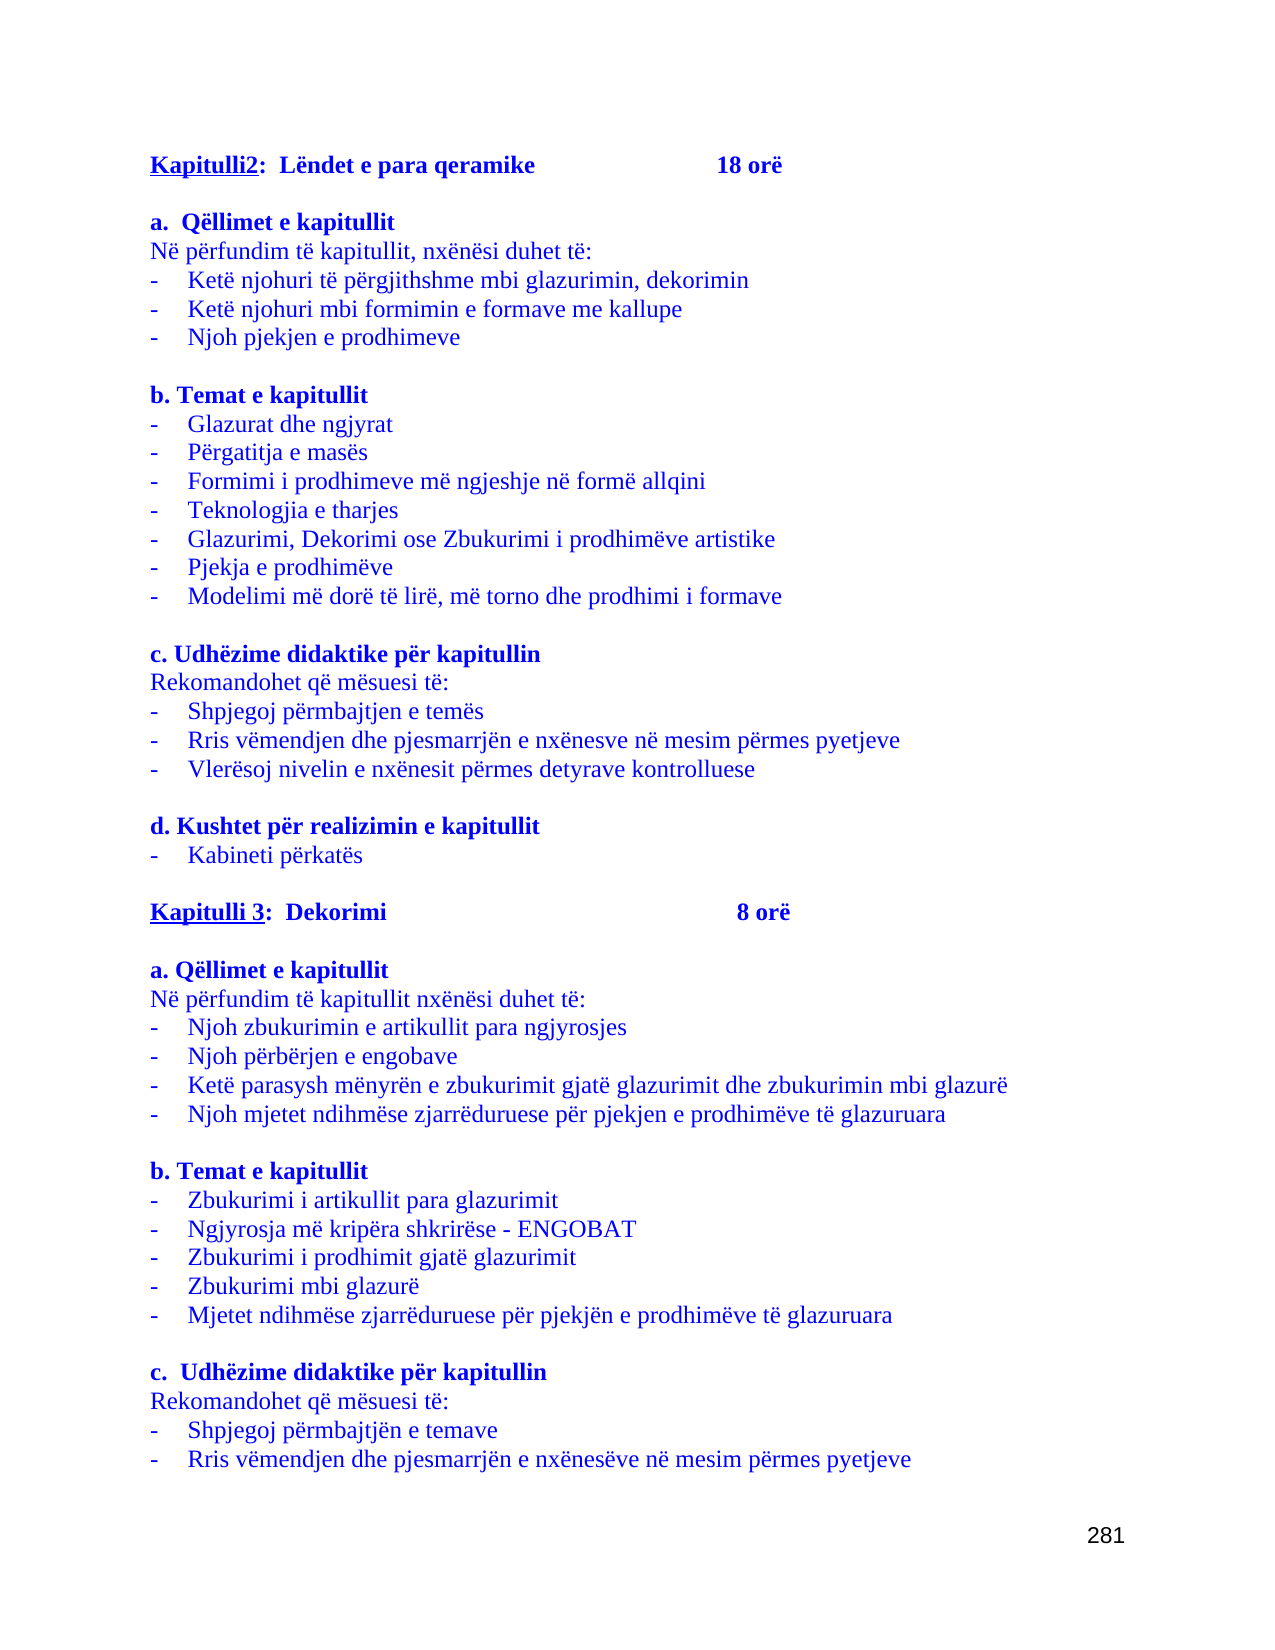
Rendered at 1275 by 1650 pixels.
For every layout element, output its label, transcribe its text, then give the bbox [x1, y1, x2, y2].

list Rris vëmendjen dhe pjesmarrjën e nxënesëve në mesim përmes pyetjeve [150, 1444, 1125, 1472]
list Mjetet ndihmëse zjarrëduruese për pjekjën e prodhimëve të glazuruara [150, 1300, 1125, 1329]
list Njoh mjetet ndihmëse zjarrëduruese për pjekjen e prodhimëve të glazuruara [150, 1099, 1125, 1127]
list Formimi i prodhimeve më ngjeshje në formë allqini [150, 466, 1125, 495]
list Rris vëmendjen dhe pjesmarrjën e nxënesve në mesim përmes pyetjeve [150, 725, 1125, 754]
list Shpjegoj përmbajtjën e temave [150, 1415, 1125, 1444]
list Zbukurimi i artikullit para glazurimit [150, 1185, 1125, 1214]
list Njoh zbukurimin e artikullit para ngjyrosjes [150, 1012, 1125, 1041]
list Ngjyrosja më kripëra shkrirëse - ENGOBAT [150, 1214, 1125, 1242]
list Njoh përbërjen e engobave [150, 1041, 1125, 1070]
text b. Temat e kapitullit [150, 380, 1125, 409]
list Teknologjia e tharjes [150, 495, 1125, 524]
text Në përfundim të kapitullit nxënësi duhet të: [150, 984, 1125, 1012]
text b. Temat e kapitullit [150, 1156, 1125, 1185]
text Kapitulli 3: Dekorimi 8 orë [150, 897, 1125, 926]
text c. Udhëzime didaktike për kapitullin [150, 639, 1125, 667]
list Zbukurimi mbi glazurë [150, 1271, 1125, 1300]
text a. Qëllimet e kapitullit [150, 207, 1125, 236]
text a. Qëllimet e kapitullit [150, 955, 1125, 984]
list Njoh pjekjen e prodhimeve [150, 322, 1125, 351]
list Ketë njohuri mbi formimin e formave me kallupe [150, 294, 1125, 322]
list Vlerësoj nivelin e nxënesit përmes detyrave kontrolluese [150, 754, 1125, 782]
list Glazurat dhe ngjyrat [150, 409, 1125, 437]
list Përgatitja e masës [150, 437, 1125, 466]
text Kapitulli2: Lëndet e para qeramike 18 orë [150, 150, 1125, 179]
list Shpjegoj përmbajtjen e temës [150, 696, 1125, 725]
list Ketë njohuri të përgjithshme mbi glazurimin, dekorimin [150, 265, 1125, 294]
list Ketë parasysh mënyrën e zbukurimit gjatë glazurimit dhe zbukurimin mbi glazurë [150, 1070, 1125, 1099]
text d. Kushtet për realizimin e kapitullit [150, 811, 1125, 840]
list Pjekja e prodhimëve [150, 552, 1125, 581]
text Rekomandohet që mësuesi të: [150, 1386, 1125, 1415]
list Kabineti përkatës [150, 840, 1125, 869]
text Rekomandohet që mësuesi të: [150, 667, 1125, 696]
list Modelimi më dorë të lirë, më torno dhe prodhimi i formave [150, 581, 1125, 610]
text c. Udhëzime didaktike për kapitullin [150, 1357, 1125, 1386]
text Në përfundim të kapitullit, nxënësi duhet të: [150, 236, 1125, 265]
list Zbukurimi i prodhimit gjatë glazurimit [150, 1242, 1125, 1271]
list Glazurimi, Dekorimi ose Zbukurimi i prodhimëve artistike [150, 524, 1125, 552]
